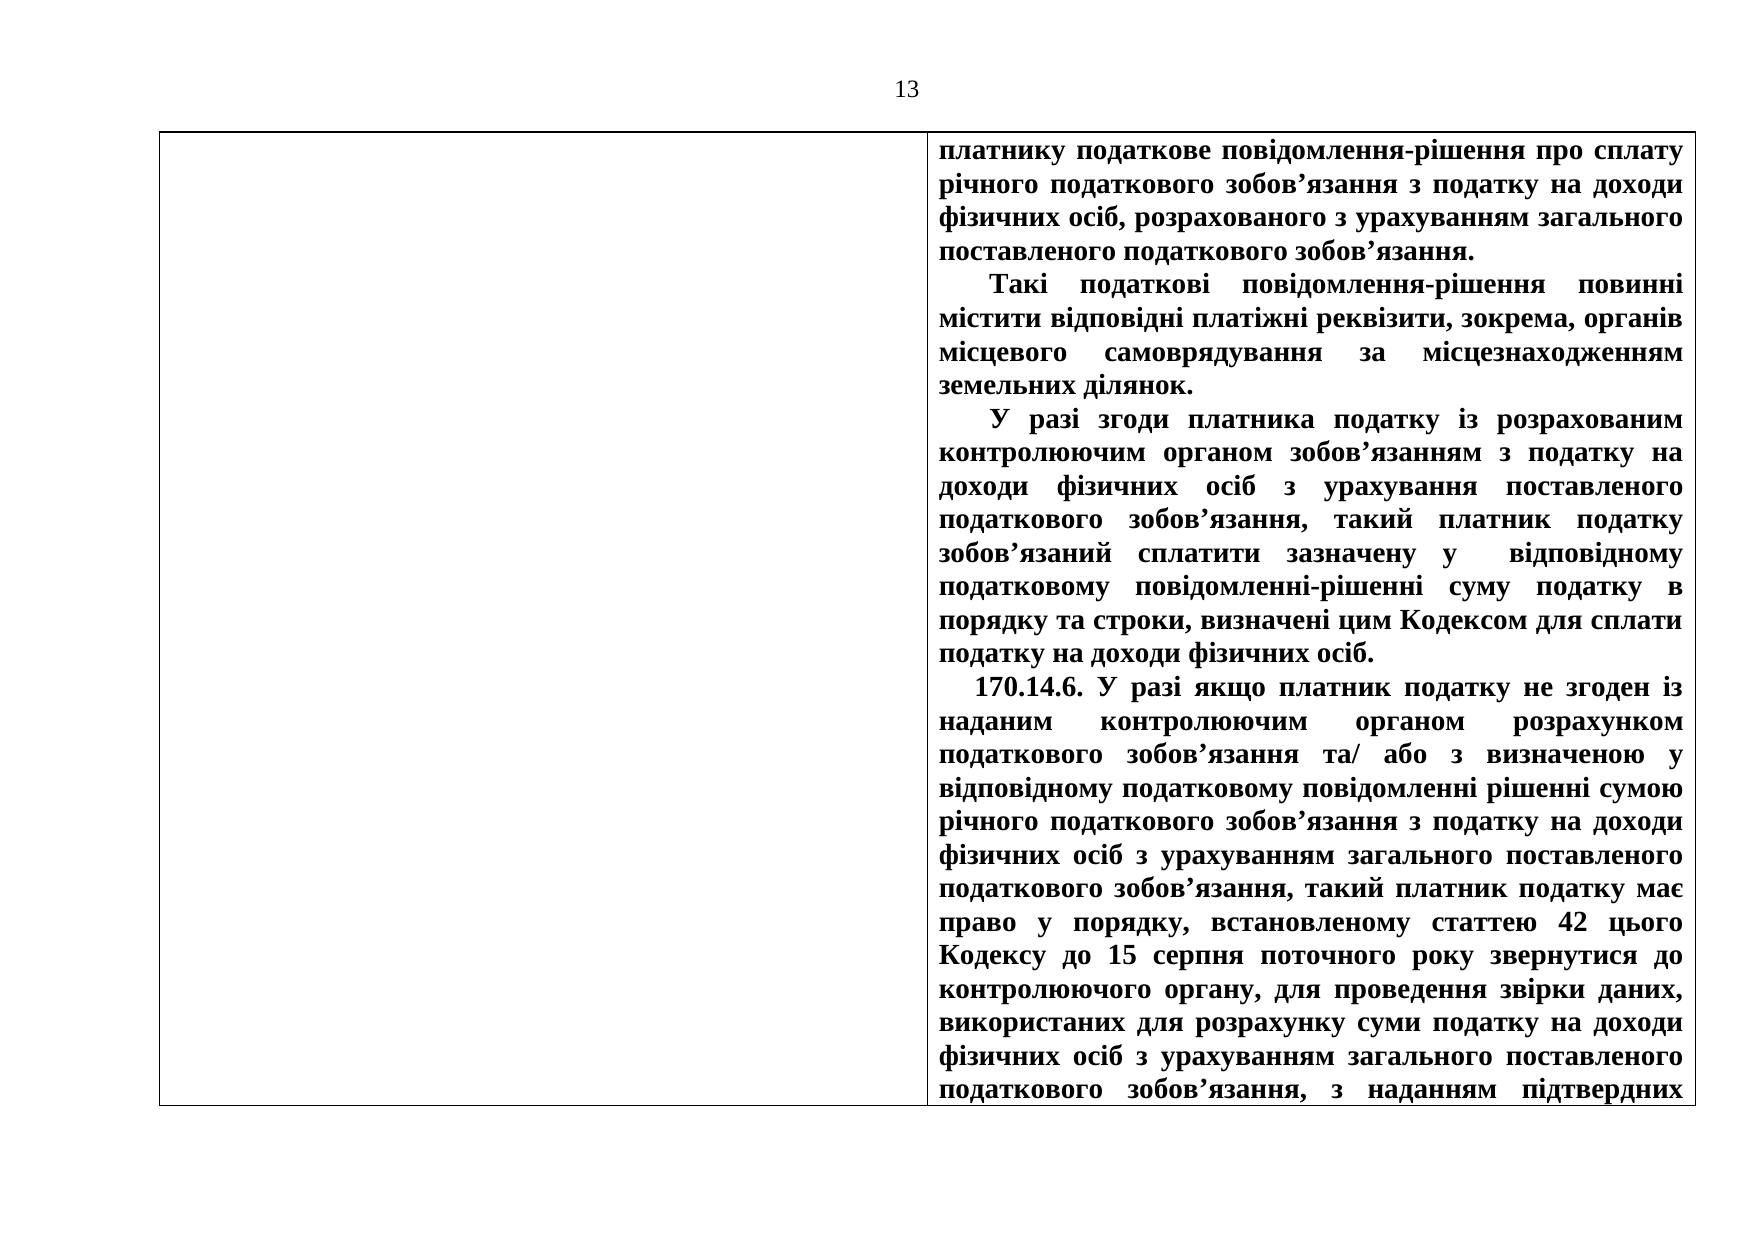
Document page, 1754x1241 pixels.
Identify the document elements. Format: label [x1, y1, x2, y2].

table_cell [928, 133, 1695, 1105]
table_cell [160, 133, 927, 1105]
